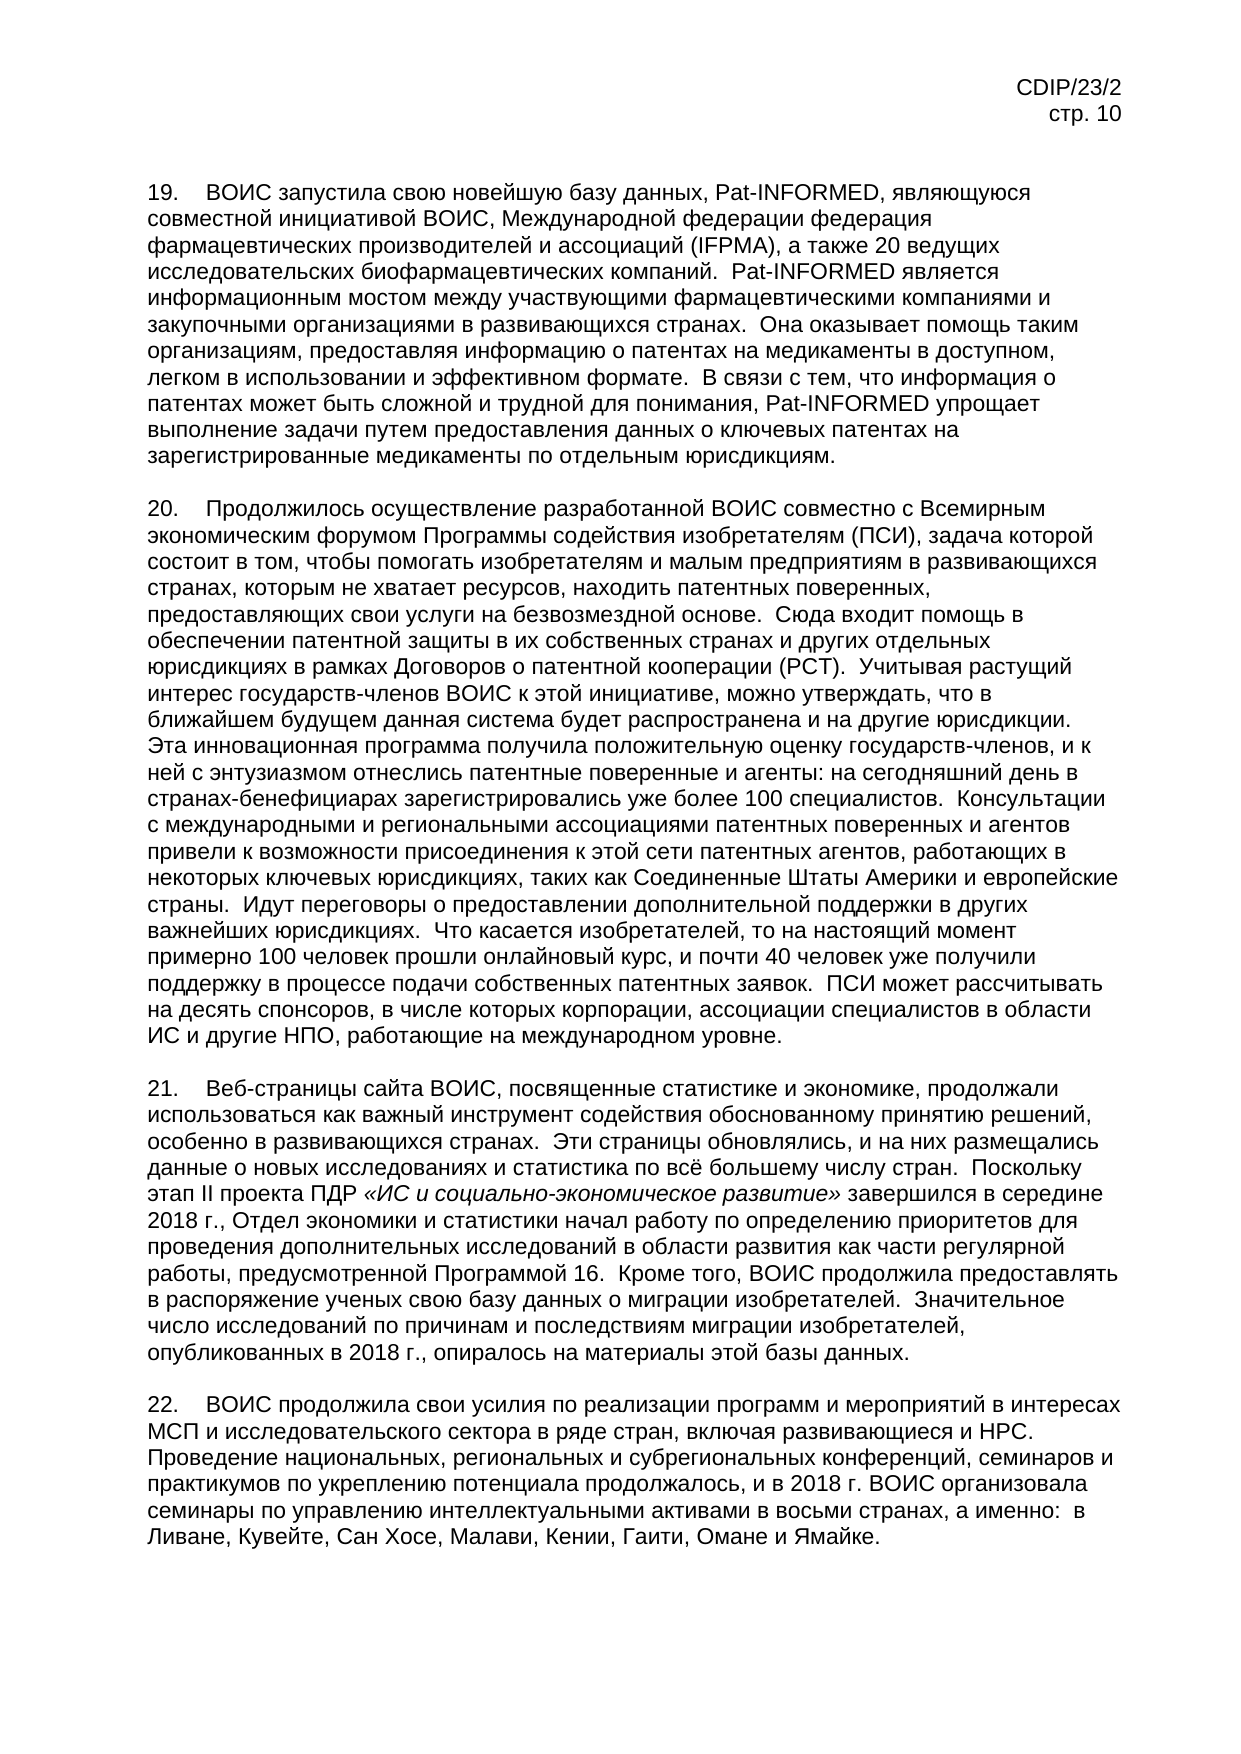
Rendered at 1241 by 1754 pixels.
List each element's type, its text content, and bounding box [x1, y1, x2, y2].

list Веб-страницы сайта ВОИС, посвященные статистике и экономике, продолжали использоваться как важный инструмент содействия обоснованному принятию решений, особенно в развивающихся странах. Эти страницы обновлялись, и на них размещались данные о новых исследованиях и статистика по всё большему числу стран. Поскольку этап II проекта ПДР «ИС и социально-экономическое развитие» завершился в середине 2018 г., Отдел экономики и статистики начал работу по определению приоритетов для проведения дополнительных исследований в области развития как части регулярной работы, предусмотренной Программой 16. Кроме того, ВОИС продолжила предоставлять в распоряжение ученых свою базу данных о миграции изобретателей. Значительное число исследований по причинам и последствиям миграции изобретателей, опубликованных в 2018 г., опиралось на материалы этой базы данных. [147, 1075, 1122, 1365]
list ВОИС запустила свою новейшую базу данных, Pat-INFORMED, являющуюся совместной инициативой ВОИС, Международной федерации федерация фармацевтических производителей и ассоциаций (IFPMA), а также 20 ведущих исследовательских биофармацевтических компаний. Pat-INFORMED является информационным мостом между участвующими фармацевтическими компаниями и закупочными организациями в развивающихся странах. Она оказывает помощь таким организациям, предоставляя информацию о патентах на медикаменты в доступном, легком в использовании и эффективном формате. В связи с тем, что информация о патентах может быть сложной и трудной для понимания, Pat-INFORMED упрощает выполнение задачи путем предоставления данных о ключевых патентах на зарегистрированные медикаменты по отдельным юрисдикциям. [147, 179, 1122, 469]
list ВОИС продолжила свои усилия по реализации программ и мероприятий в интересах МСП и исследовательского сектора в ряде стран, включая развивающиеся и НРС. Проведение национальных, региональных и субрегиональных конференций, семинаров и практикумов по укреплению потенциала продолжалось, и в 2018 г. ВОИС организовала семинары по управлению интеллектуальными активами в восьми странах, а именно: в Ливане, Кувейте, Сан Хосе, Малави, Кении, Гаити, Омане и Ямайке. [147, 1391, 1122, 1549]
list Продолжилось осуществление разработанной ВОИС совместно с Всемирным экономическим форумом Программы содействия изобретателям (ПСИ), задача которой состоит в том, чтобы помогать изобретателям и малым предприятиям в развивающихся странах, которым не хватает ресурсов, находить патентных поверенных, предоставляющих свои услуги на безвозмездной основе. Сюда входит помощь в обеспечении патентной защиты в их собственных странах и других отдельных юрисдикциях в рамках Договоров о патентной кооперации (PCT). Учитывая растущий интерес государств-членов ВОИС к этой инициативе, можно утверждать, что в ближайшем будущем данная система будет распространена и на другие юрисдикции. Эта инновационная программа получила положительную оценку государств-членов, и к ней с энтузиазмом отнеслись патентные поверенные и агенты: на сегодняшний день в странах-бенефициарах зарегистрировались уже более 100 специалистов. Консультации с международными и региональными ассоциациями патентных поверенных и агентов привели к возможности присоединения к этой сети патентных агентов, работающих в некоторых ключевых юрисдикциях, таких как Соединенные Штаты Америки и европейские страны. Идут переговоры о предоставлении дополнительной поддержки в других важнейших юрисдикциях. Что касается изобретателей, то на настоящий момент примерно 100 человек прошли онлайновый курс, и почти 40 человек уже получили поддержку в процессе подачи собственных патентных заявок. ПСИ может рассчитывать на десять спонсоров, в числе которых корпорации, ассоциации специалистов в области ИС и другие НПО, работающие на международном уровне. [147, 495, 1122, 1049]
